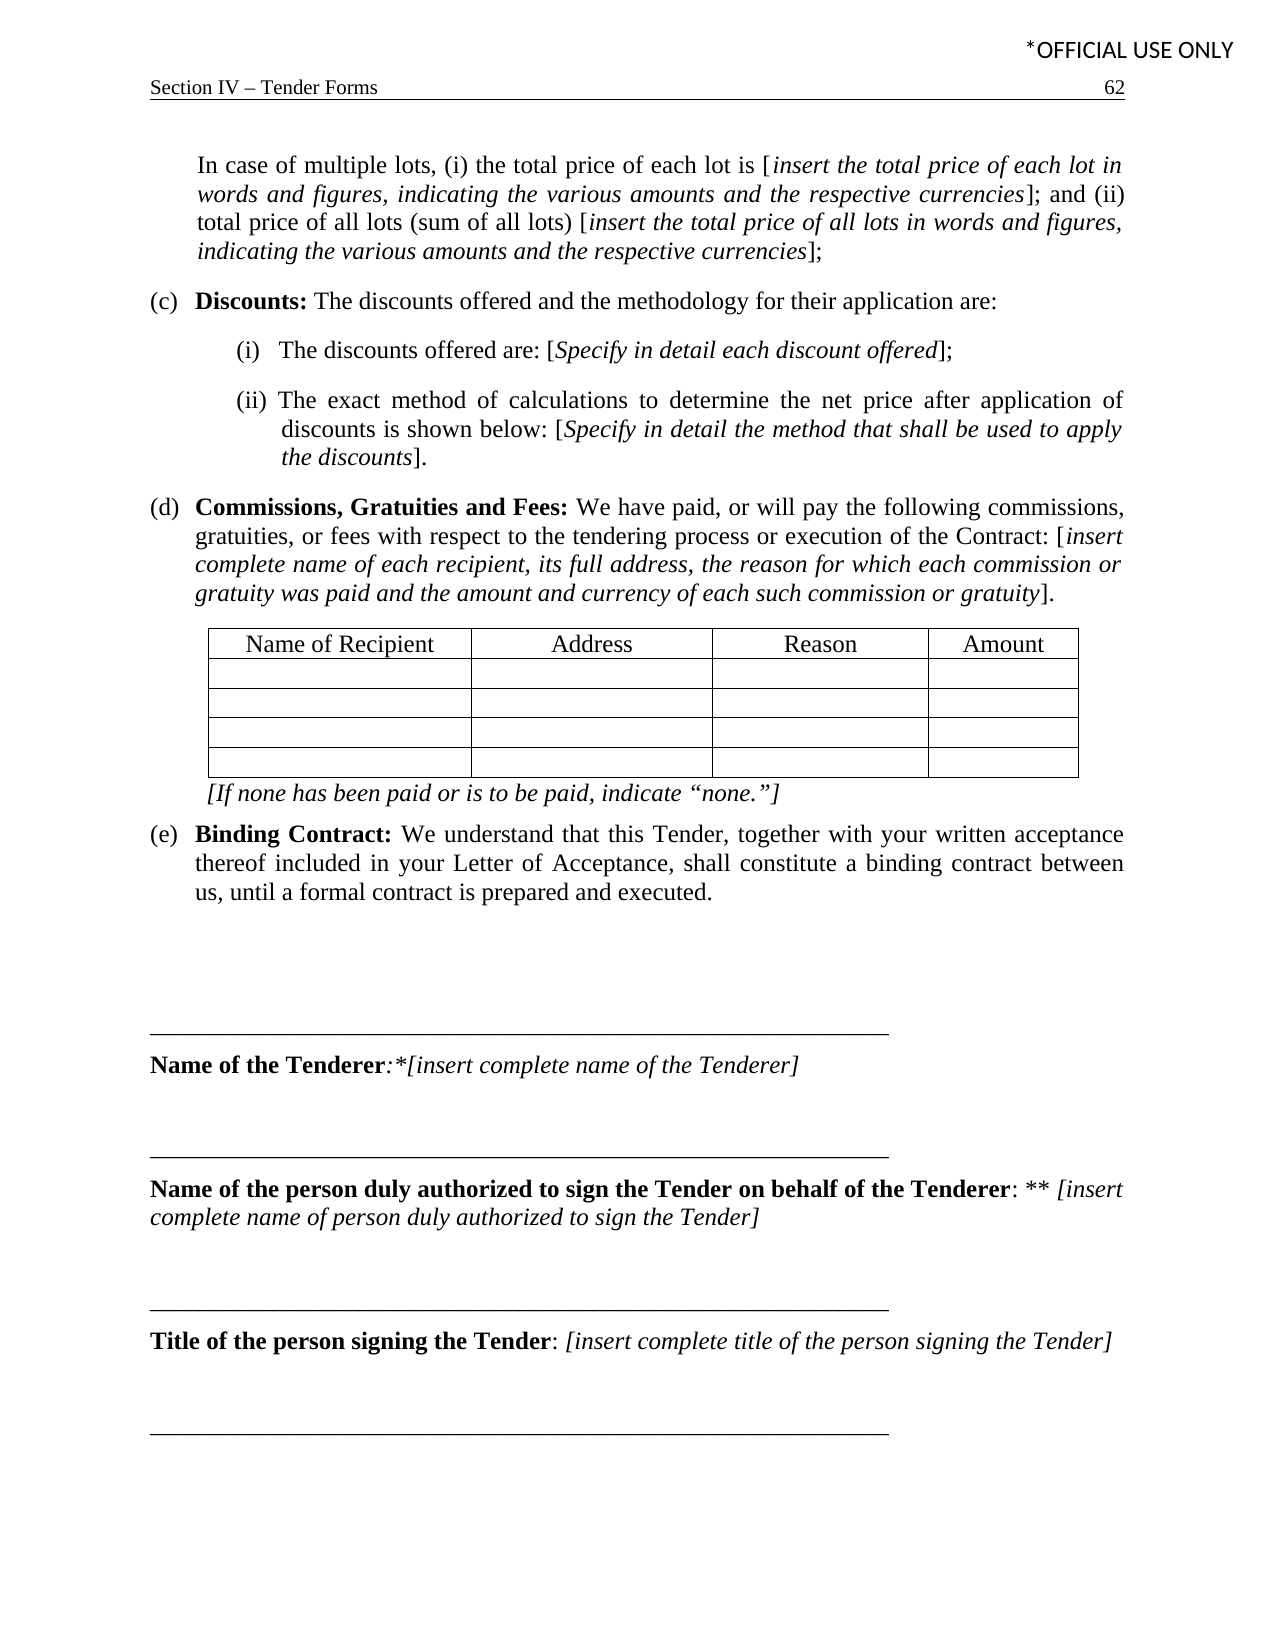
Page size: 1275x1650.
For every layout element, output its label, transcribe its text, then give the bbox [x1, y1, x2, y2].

table_cell [472, 689, 712, 717]
table_cell [209, 718, 471, 747]
table_cell [929, 659, 1078, 687]
text (ii) The exact method of calculations to determine the net price after application of discounts is shown below: [Specify in detail the method that shall be used to apply the discounts]. [236, 385, 1125, 471]
list Commissions, Gratuities and Fees: We have paid, or will pay the following commissions, gratuities, or fees with respect to the tendering process or execution of the Contract: [insert complete name of each recipient, its full address, the reason for which each commission or gratuity was paid and the amount and currency of each such commission or gratuity]. [150, 492, 1125, 607]
table_cell [209, 659, 471, 687]
table_cell [209, 689, 471, 717]
table_cell [713, 659, 928, 687]
text Name of the Tenderer:*[insert complete name of the Tenderer] [150, 1050, 1125, 1079]
text In case of multiple lots, (i) the total price of each lot is [insert the total price of each lot in words and figures, indicating the various amounts and the respective currencies]; and (ii) total price of all lots (sum of all lots) [insert the total price of all lots in words and figures, indicating the various amounts and the respective currencies]; [197, 150, 1125, 265]
table_cell [472, 659, 712, 687]
table_cell [929, 748, 1078, 777]
table_cell [713, 689, 928, 717]
table_header Reason [713, 629, 928, 658]
text (i) The discounts offered are: [Specify in detail each discount offered]; [236, 335, 1125, 364]
text [If none has been paid or is to be paid, indicate “none.”] [206, 778, 1125, 807]
list Binding Contract: We understand that this Tender, together with your written acceptance thereof included in your Letter of Acceptance, shall constitute a binding contract between us, until a formal contract is prepared and executed. [150, 819, 1125, 905]
table_cell [713, 718, 928, 747]
table_header Amount [929, 629, 1078, 658]
table_header Name of Recipient [209, 629, 471, 658]
table_cell [929, 689, 1078, 717]
text Title of the person signing the Tender: [insert complete title of the person signing the Tender] [150, 1326, 1125, 1355]
table_cell [713, 748, 928, 777]
text Name of the person duly authorized to sign the Tender on behalf of the Tenderer: ** [insert complete name of person duly authorized to sign the Tender] [150, 1174, 1125, 1231]
table_cell [929, 718, 1078, 747]
list Discounts: The discounts offered and the methodology for their application are: [150, 286, 1125, 314]
table_cell [472, 748, 712, 777]
table_cell [472, 718, 712, 747]
table_header Address [472, 629, 712, 658]
table_cell [209, 748, 471, 777]
